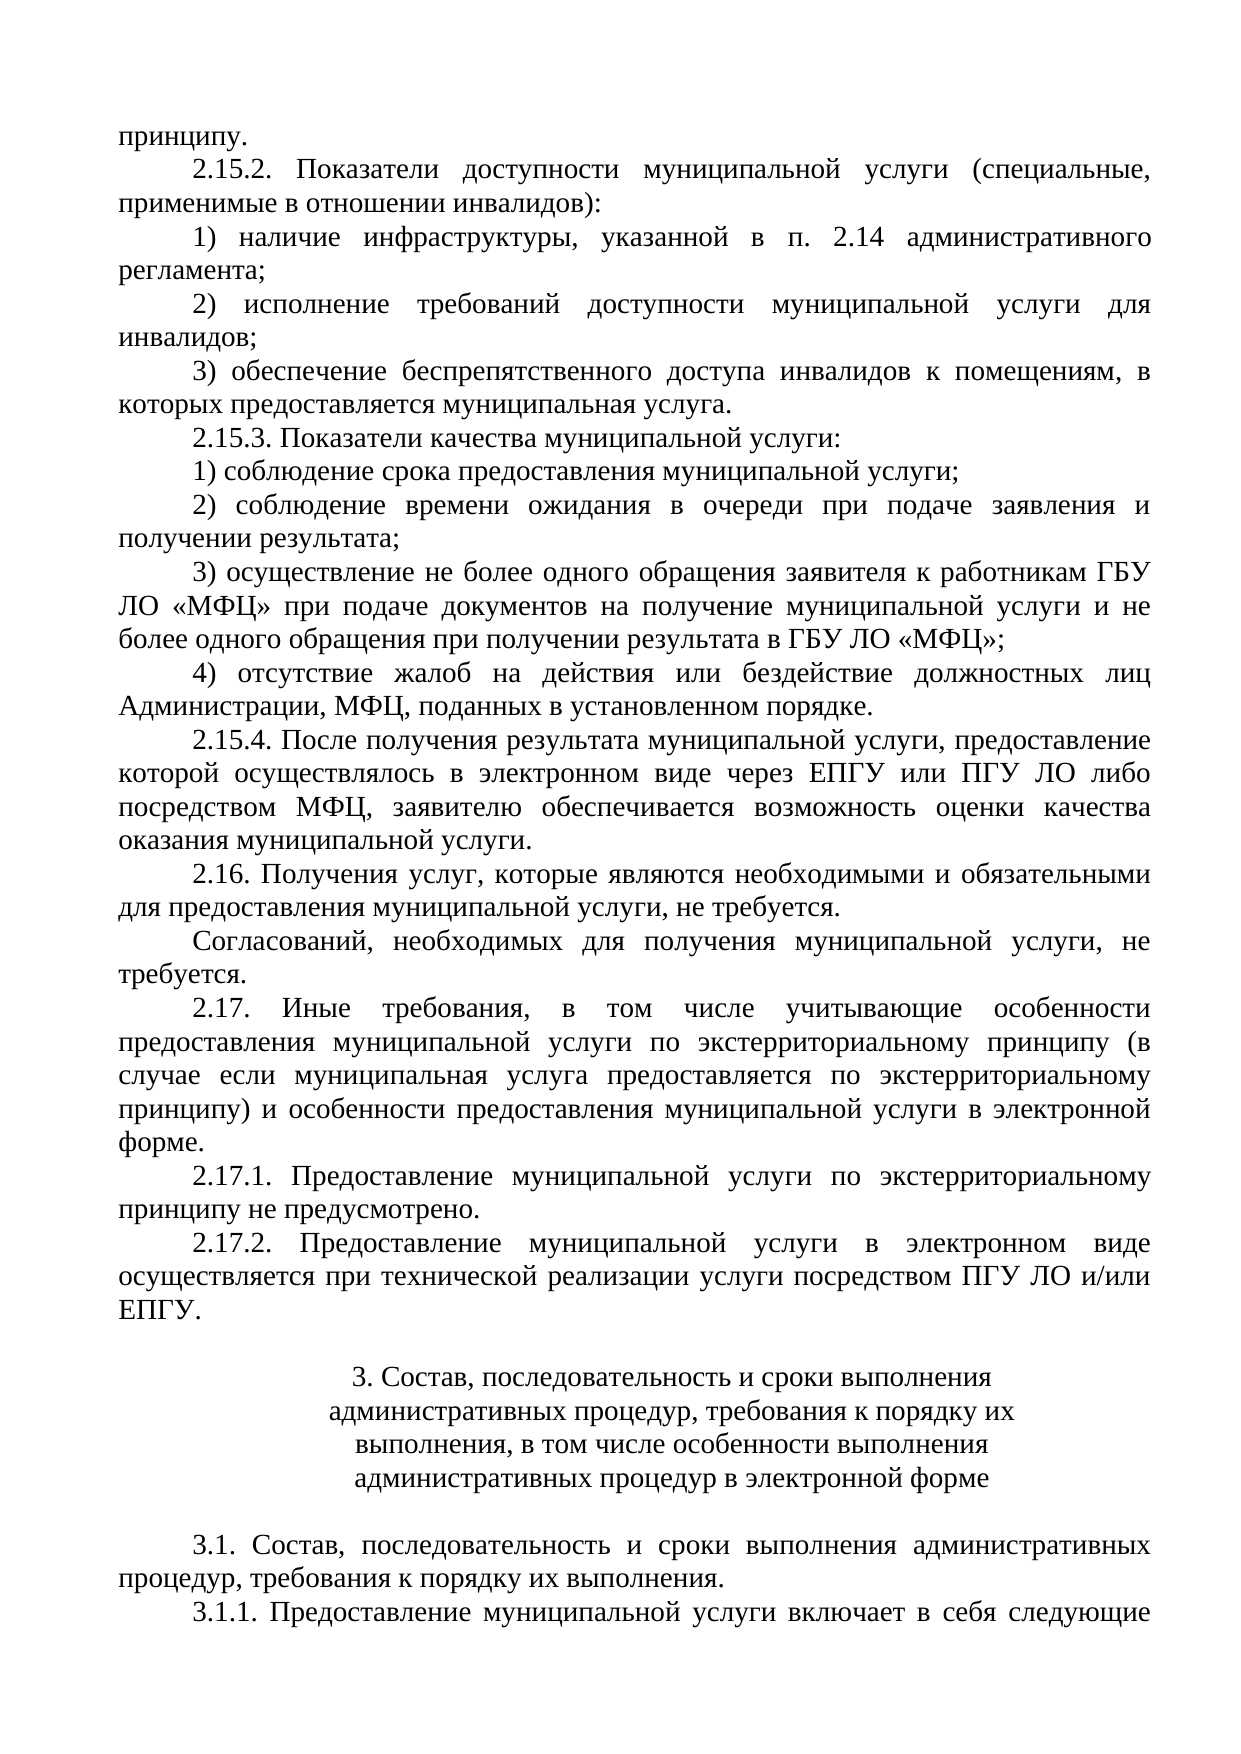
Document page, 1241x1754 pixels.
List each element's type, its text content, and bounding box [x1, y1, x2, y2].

text 3.1. Состав, последовательность и сроки выполнения административных процедур, требования к порядку их выполнения. [118, 1527, 1152, 1594]
text 2.17.2. Предоставление муниципальной услуги в электронном виде осуществляется при технической реализации услуги посредством ПГУ ЛО и/или ЕПГУ. [118, 1225, 1152, 1326]
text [118, 1594, 1152, 1627]
text 2) соблюдение времени ожидания в очереди при подаче заявления и получении результата; [118, 487, 1152, 554]
text 1) соблюдение срока предоставления муниципальной услуги; [118, 453, 1152, 487]
text 2) исполнение требований доступности муниципальной услуги для инвалидов; [118, 286, 1152, 353]
text 1) наличие инфраструктуры, указанной в п. 2.14 административного регламента; [118, 219, 1152, 286]
text 2.16. Получения услуг, которые являются необходимыми и обязательными для предоставления муниципальной услуги, не требуется. [118, 856, 1152, 923]
text 2.17.1. Предоставление муниципальной услуги по экстерриториальному принципу не предусмотрено. [118, 1158, 1152, 1225]
text 2.15.3. Показатели качества муниципальной услуги: [118, 420, 1152, 453]
text 2.15.4. После получения результата муниципальной услуги, предоставление которой осуществлялось в электронном виде через ЕПГУ или ПГУ ЛО либо посредством МФЦ, заявителю обеспечивается возможность оценки качества оказания муниципальной услуги. [118, 722, 1152, 856]
text административных процедур в электронной форме [118, 1460, 1152, 1493]
text 3) осуществление не более одного обращения заявителя к работникам ГБУ ЛО «МФЦ» при подаче документов на получение муниципальной услуги и не более одного обращения при получении результата в ГБУ ЛО «МФЦ»; [118, 554, 1152, 655]
text 3. Состав, последовательность и сроки выполнения [118, 1359, 1152, 1393]
text 3) обеспечение беспрепятственного доступа инвалидов к помещениям, в которых предоставляется муниципальная услуга. [118, 353, 1152, 420]
text 4) отсутствие жалоб на действия или бездействие должностных лиц Администрации, МФЦ, поданных в установленном порядке. [118, 655, 1152, 722]
text Согласований, необходимых для получения муниципальной услуги, не требуется. [118, 923, 1152, 990]
text административных процедур, требования к порядку их [118, 1393, 1152, 1426]
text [118, 118, 1152, 152]
text 2.17. Иные требования, в том числе учитывающие особенности предоставления муниципальной услуги по экстерриториальному принципу (в случае если муниципальная услуга предоставляется по экстерриториальному принципу) и особенности предоставления муниципальной услуги в электронной форме. [118, 990, 1152, 1158]
text 2.15.2. Показатели доступности муниципальной услуги (специальные, применимые в отношении инвалидов): [118, 152, 1152, 219]
text выполнения, в том числе особенности выполнения [118, 1426, 1152, 1460]
